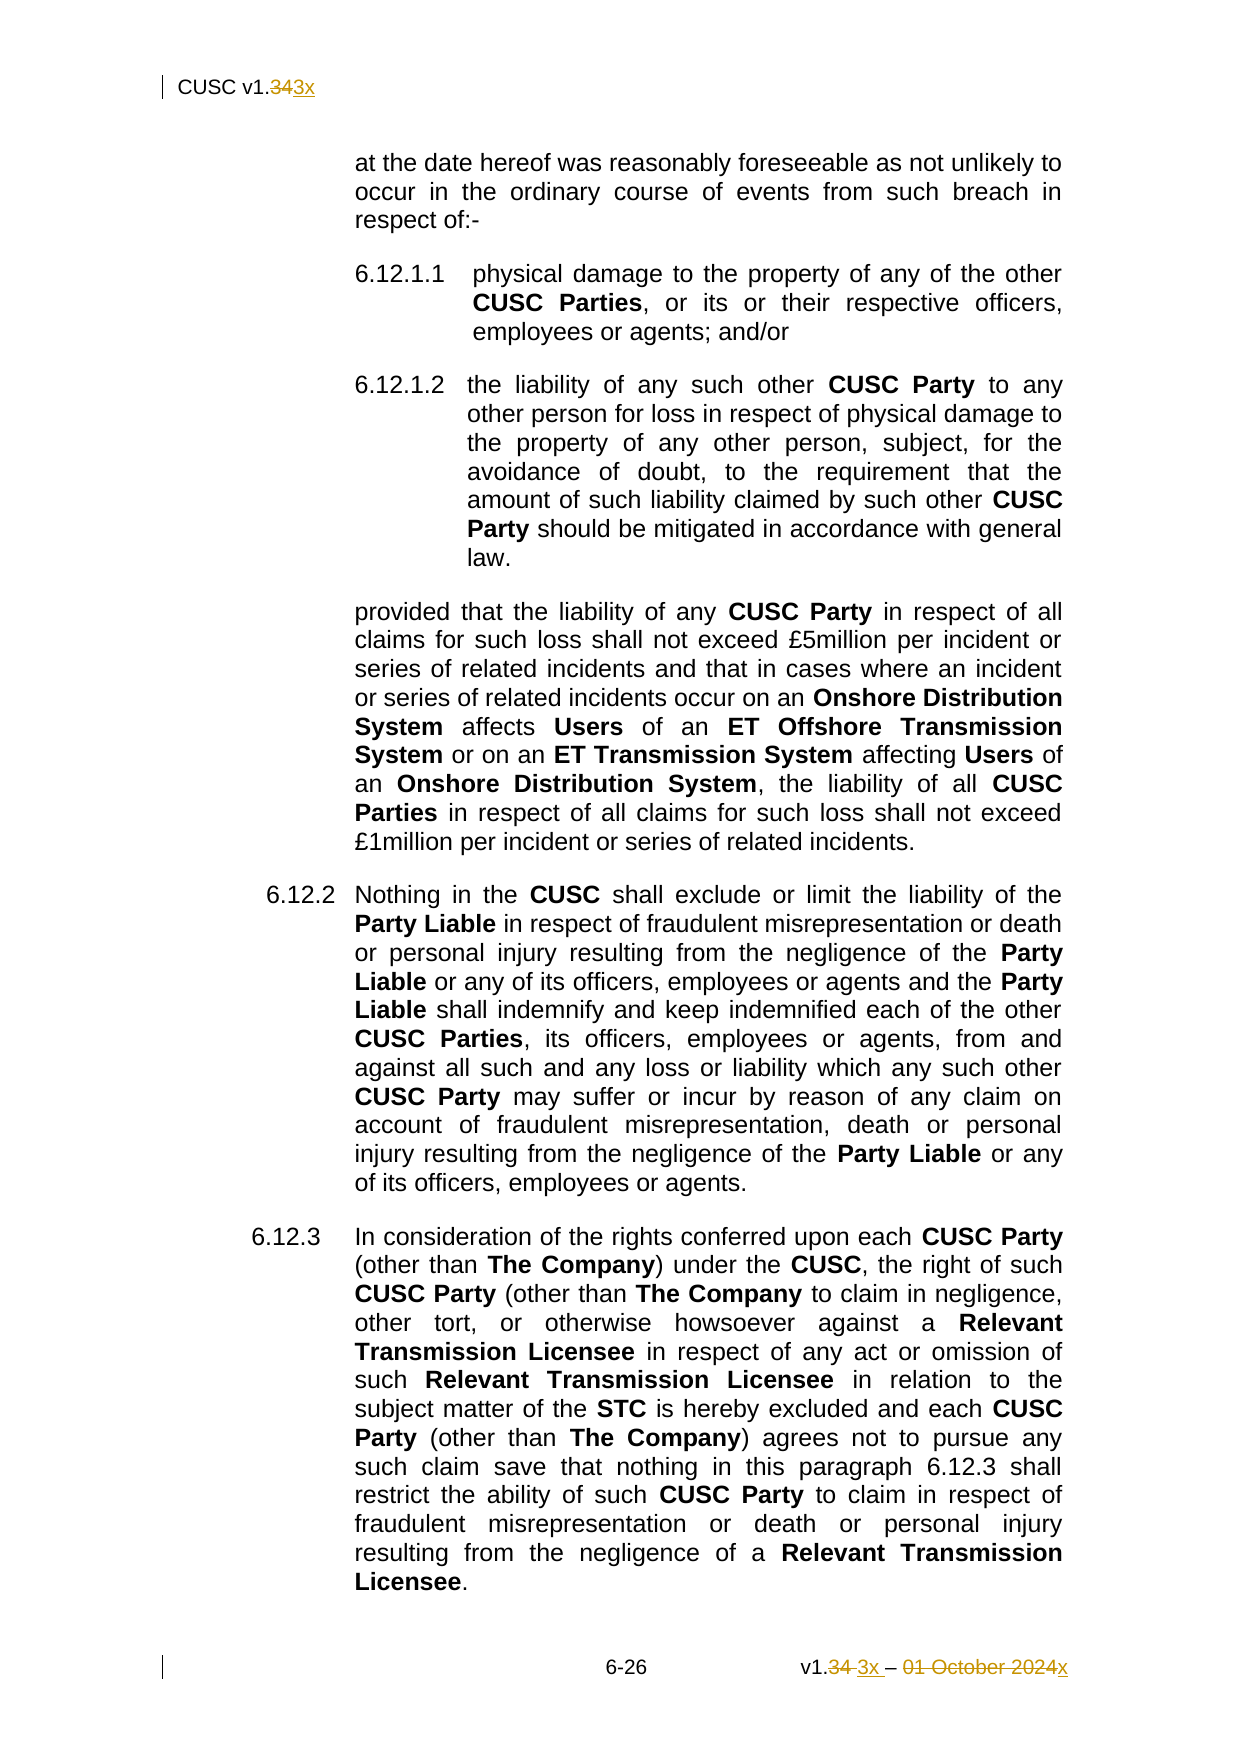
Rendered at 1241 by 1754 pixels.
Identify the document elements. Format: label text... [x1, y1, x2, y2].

list In consideration of the rights conferred upon each CUSC Party (other than The Company) under the CUSC, the right of such CUSC Party (other than The Company to claim in negligence, other tort, or otherwise howsoever against a Relevant Transmission Licensee in respect of any act or omission of such Relevant Transmission Licensee in relation to the subject matter of the STC is hereby excluded and each CUSC Party (other than The Company) agrees not to pursue any such claim save that nothing in this paragraph 6.12.3 shall restrict the ability of such CUSC Party to claim in respect of fraudulent misrepresentation or death or personal injury resulting from the negligence of a Relevant Transmission Licensee. [251, 1221, 1063, 1595]
text provided that the liability of any CUSC Party in respect of all claims for such loss shall not exceed £5million per incident or series of related incidents and that in cases where an incident or series of related incidents occur on an Onshore Distribution System affects Users of an ET Offshore Transmission System or on an ET Transmission System affecting Users of an Onshore Distribution System, the liability of all CUSC Parties in respect of all claims for such loss shall not exceed £1million per incident or series of related incidents. [354, 596, 1063, 855]
text 6.12.1.1 physical damage to the property of any of the other CUSC Parties, or its or their respective officers, employees or agents; and/or [354, 259, 1063, 345]
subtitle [266, 148, 1063, 234]
list the liability of any such other CUSC Party to any other person for loss in respect of physical damage to the property of any other person, subject, for the avoidance of doubt, to the requirement that the amount of such liability claimed by such other CUSC Party should be mitigated in accordance with general law. [354, 370, 1063, 571]
list Nothing in the CUSC shall exclude or limit the liability of the Party Liable in respect of fraudulent misrepresentation or death or personal injury resulting from the negligence of the Party Liable or any of its officers, employees or agents and the Party Liable shall indemnify and keep indemnified each of the other CUSC Parties, its officers, employees or agents, from and against all such and any loss or liability which any such other CUSC Party may suffer or incur by reason of any claim on account of fraudulent misrepresentation, death or personal injury resulting from the negligence of the Party Liable or any of its officers, employees or agents. [266, 880, 1063, 1196]
